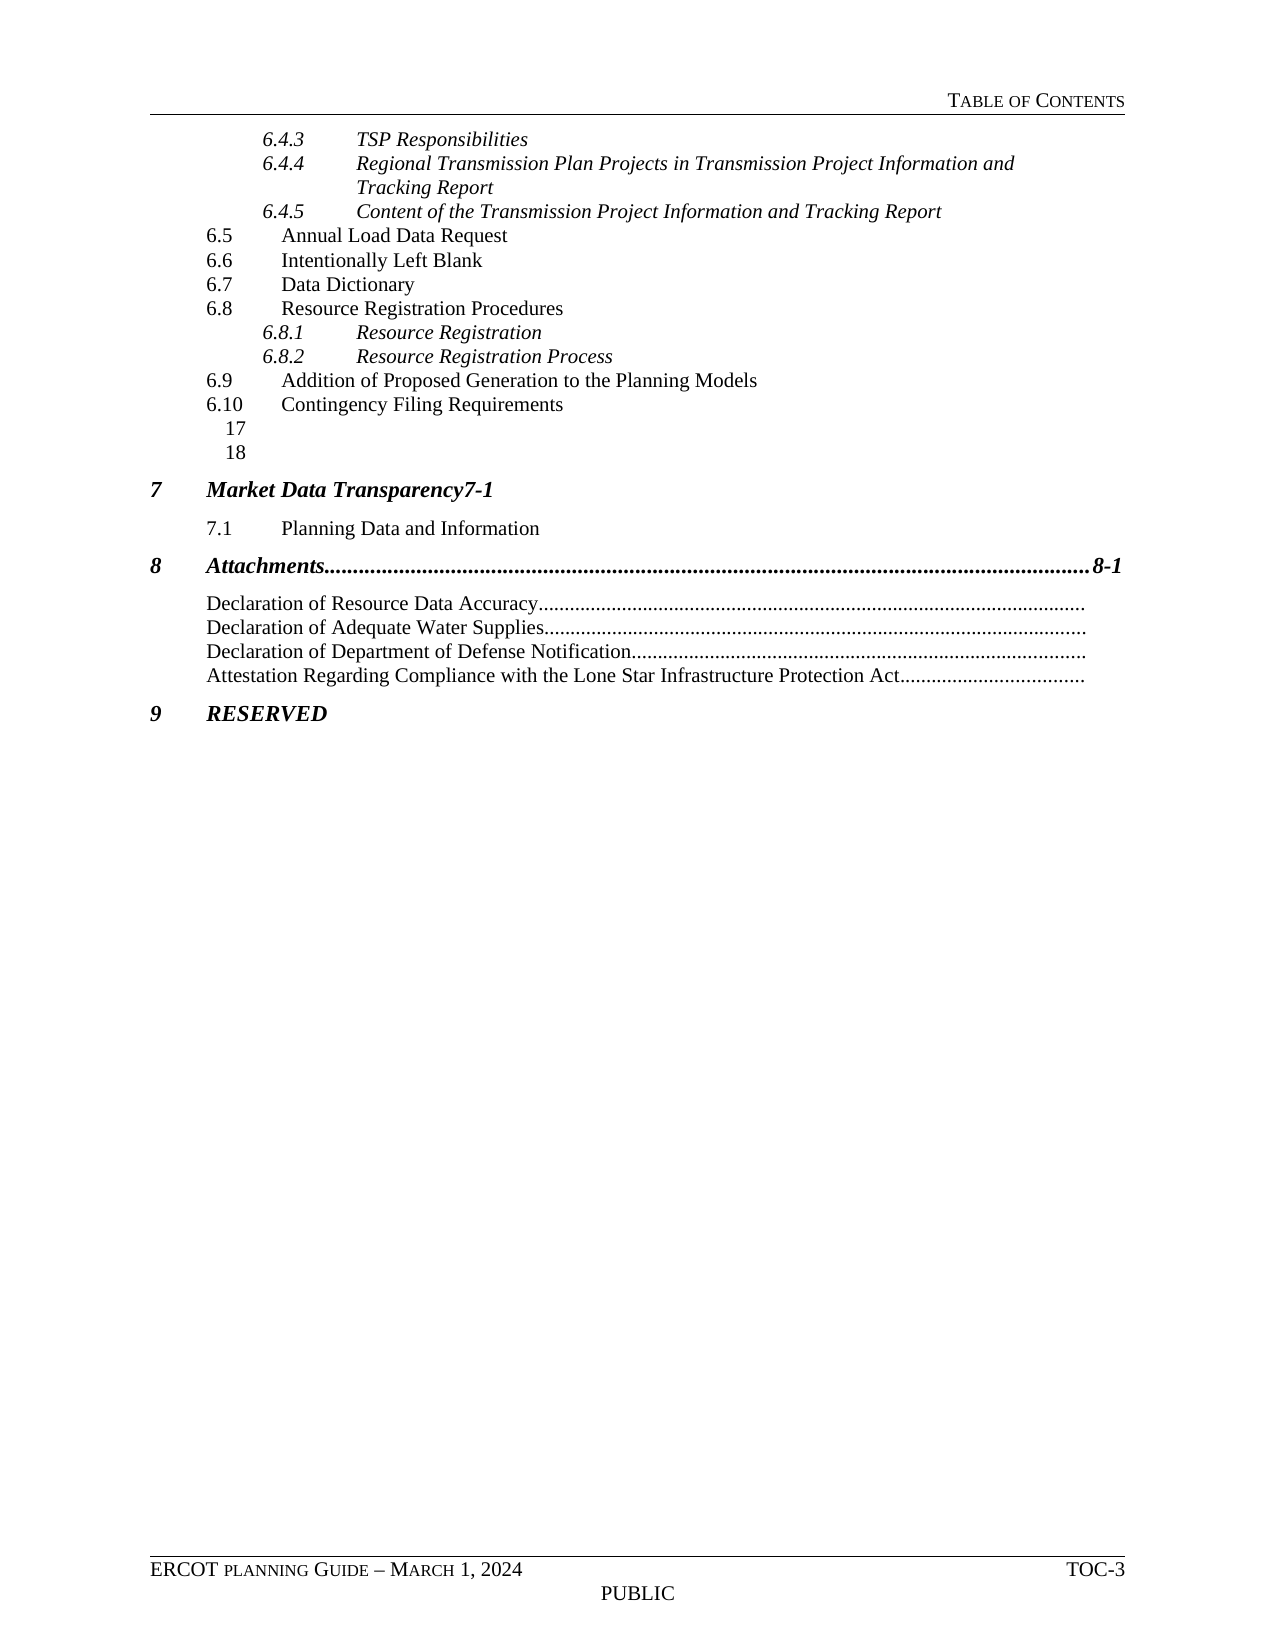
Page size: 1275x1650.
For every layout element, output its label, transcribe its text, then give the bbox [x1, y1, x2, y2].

text 8 Attachments 8-1 [150, 552, 1125, 578]
text 6.6 Intentionally Left Blank 12 [206, 247, 1050, 272]
text 6.8 Resource Registration Procedures 13 [206, 296, 1050, 320]
text Attestation Regarding Compliance with the Lone Star Infrastructure Protection Act 8(D) [206, 663, 1050, 687]
text 6.12 Addition of a Proposed DC Tie to the Planning Models 18 [206, 440, 1050, 464]
text 7.1 Planning Data and Information 1 [206, 515, 1050, 539]
text 6.10 Contingency Filing Requirements 16 [206, 392, 1050, 416]
text 7 Market Data Transparency 7-1 [150, 477, 1125, 503]
text 6.5 Annual Load Data Request 11 [206, 223, 1050, 247]
text 6.4.4 Regional Transmission Plan Projects in Transmission Project Information and Tracking Report 10 [262, 151, 1050, 199]
text 6.8.1 Resource Registration 13 [262, 320, 1050, 344]
text 6.8.2 Resource Registration Process 13 [262, 344, 1050, 368]
text 6.9 Addition of Proposed Generation to the Planning Models 14 [206, 368, 1050, 392]
text Declaration of Resource Data Accuracy 8(A) [206, 591, 1050, 615]
text Declaration of Adequate Water Supplies 8(B) [206, 615, 1050, 639]
text Declaration of Department of Defense Notification 8(C) [206, 639, 1050, 663]
text 6.7 Data Dictionary 12 [206, 272, 1050, 296]
text 6.11 Process for Developing Geomagnetically-Induced Current (GIC) System Models 17 [206, 416, 1050, 440]
text 6.4.5 Content of the Transmission Project Information and Tracking Report 10 [262, 199, 1050, 223]
text 9 RESERVED 9-1 [150, 699, 1125, 726]
text 6.4.3 TSP Responsibilities 10 [262, 127, 1050, 151]
